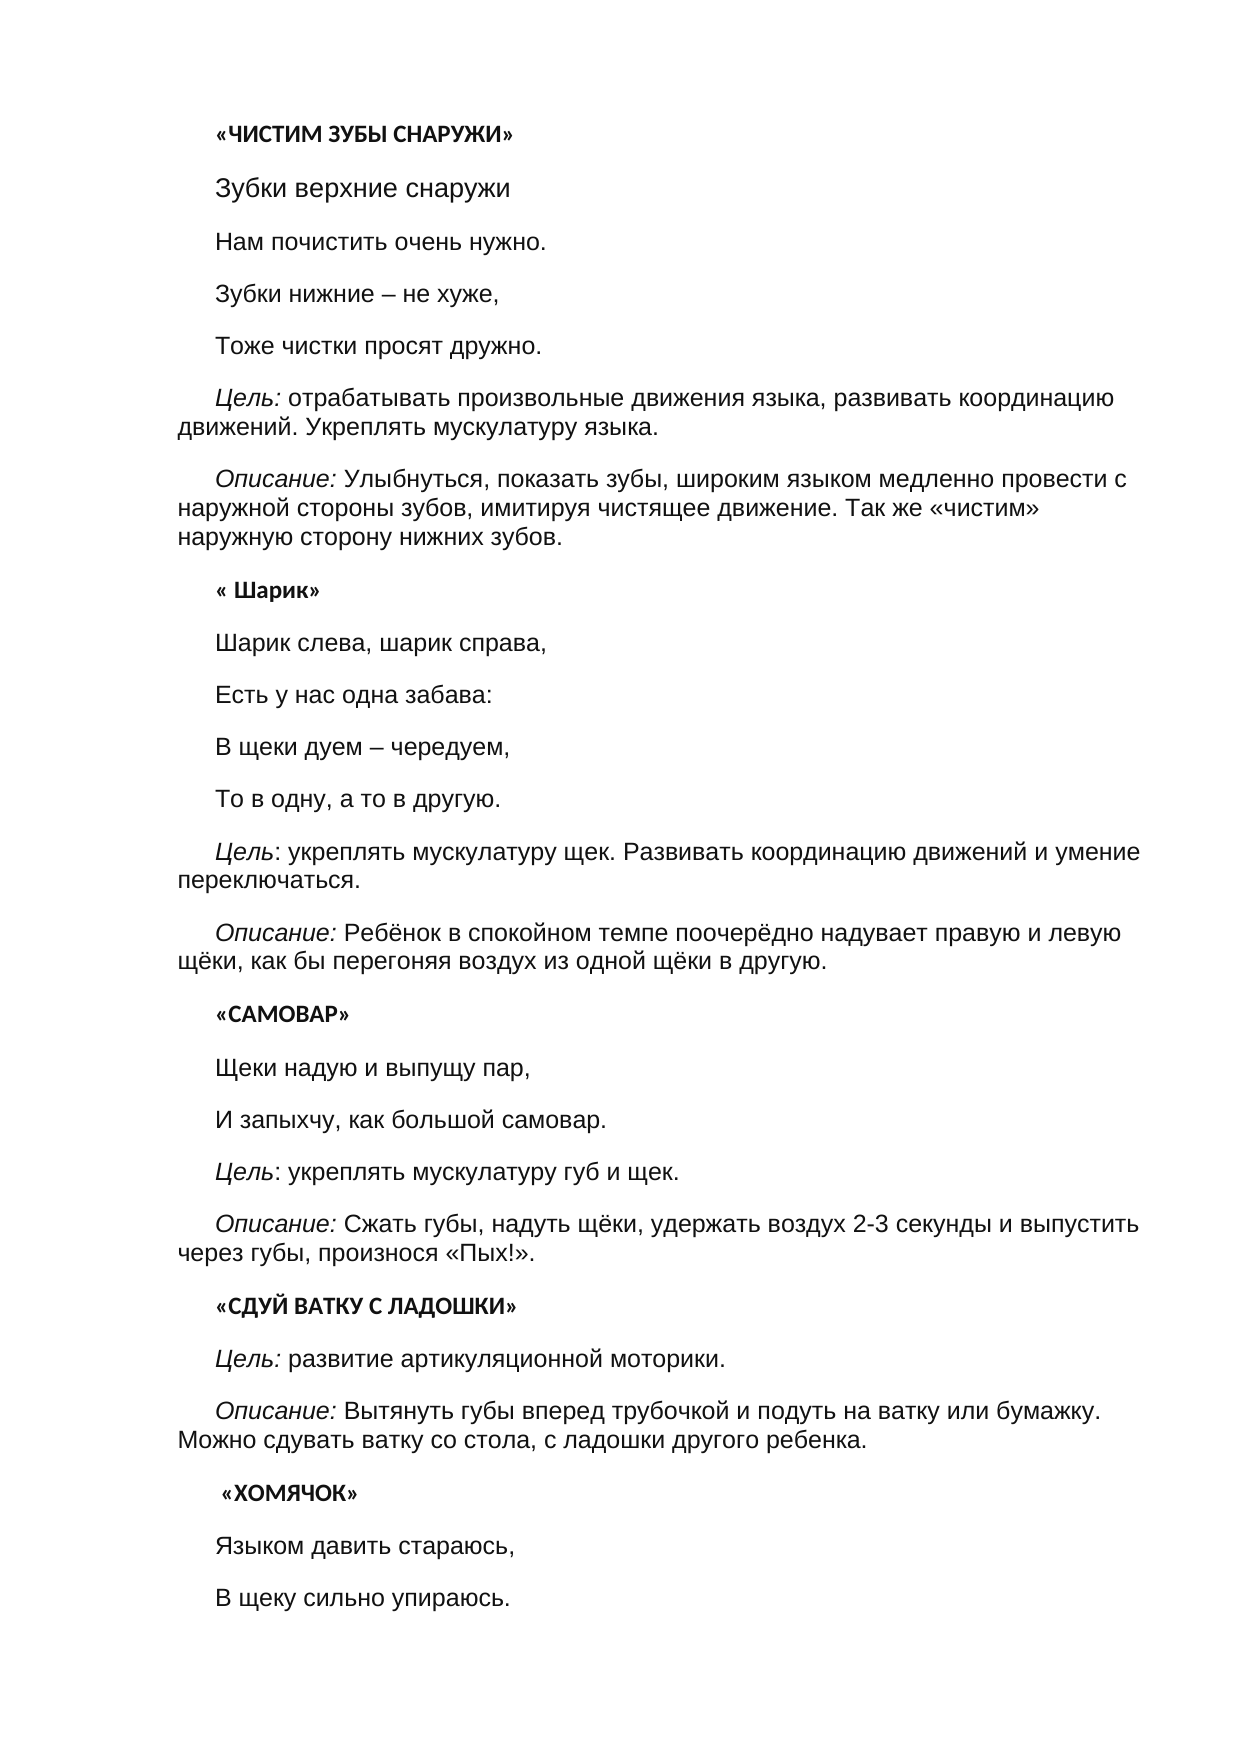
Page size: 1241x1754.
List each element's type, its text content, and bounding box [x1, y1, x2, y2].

text «СДУЙ ВАТКУ С ЛАДОШКИ» [177, 1290, 1152, 1321]
text Зубки нижние – не хуже, [177, 279, 1152, 308]
text Тоже чистки просят дружно. [177, 331, 1152, 360]
text Нам почистить очень нужно. [177, 227, 1152, 256]
text Шарик слева, шарик справа, [177, 628, 1152, 657]
text Есть у нас одна забава: [177, 680, 1152, 709]
text «ХОМЯЧОК» [177, 1477, 1152, 1508]
text То в одну, а то в другую. [177, 784, 1152, 813]
text «ЧИСТИМ ЗУБЫ СНАРУЖИ» [177, 118, 1152, 149]
text Цель: развитие артикуляционной моторики. [177, 1344, 1152, 1373]
text Описание: Ребёнок в спокойном темпе поочерёдно надувает правую и левую щёки, как бы перегоняя воздух из одной щёки в другую. [177, 918, 1152, 975]
text Зубки верхние снаружи [177, 172, 1152, 203]
text В щеки дуем – чередуем, [177, 732, 1152, 761]
text Описание: Сжать губы, надуть щёки, удержать воздух 2-3 секунды и выпустить через губы, произнося «Пых!». [177, 1209, 1152, 1267]
text Языком давить стараюсь, [177, 1531, 1152, 1560]
text Описание: Вытянуть губы вперед трубочкой и подуть на ватку или бумажку. Можно сдувать ватку со стола, с ладошки другого ребенка. [177, 1396, 1152, 1454]
text « Шарик» [177, 574, 1152, 604]
text Цель: отрабатывать произвольные движения языка, развивать координацию движений. Укреплять мускулатуру языка. [177, 383, 1152, 441]
text В щеку сильно упираюсь. [177, 1583, 1152, 1612]
text Описание: Улыбнуться, показать зубы, широким языком медленно провести с наружной стороны зубов, имитируя чистящее движение. Так же «чистим» наружную сторону нижних зубов. [177, 464, 1152, 551]
text Цель: укреплять мускулатуру губ и щек. [177, 1157, 1152, 1186]
text Цель: укреплять мускулатуру щек. Развивать координацию движений и умение переключаться. [177, 837, 1152, 894]
text Щеки надую и выпущу пар, [177, 1052, 1152, 1081]
text «САМОВАР» [177, 998, 1152, 1029]
text И запыхчу, как большой самовар. [177, 1105, 1152, 1133]
